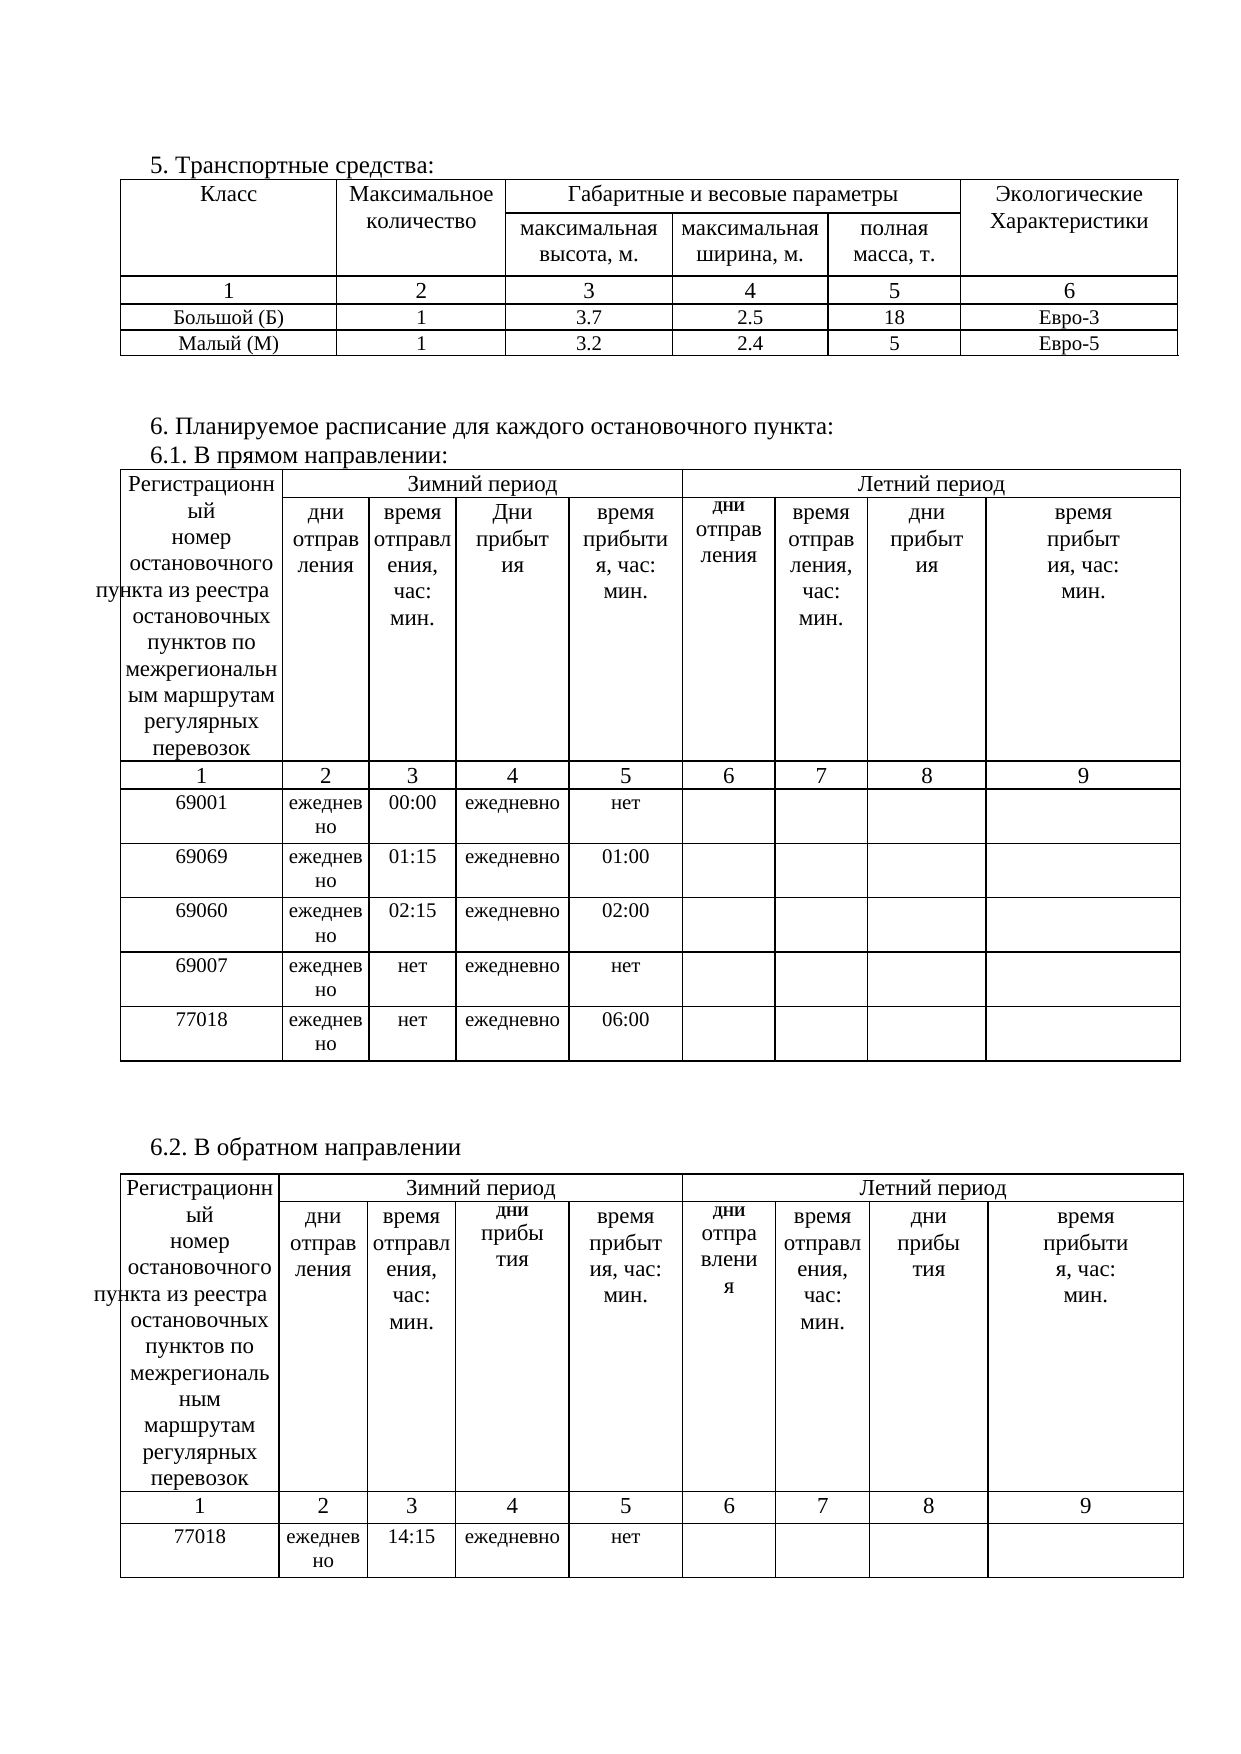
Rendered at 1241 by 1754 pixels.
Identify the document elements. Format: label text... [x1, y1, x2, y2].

table_cell [683, 953, 774, 1006]
table_cell 69007 [121, 953, 282, 1006]
table_cell [683, 790, 774, 842]
table_cell 4 [457, 762, 568, 788]
table_cell полная масса, т. [829, 214, 960, 275]
table_cell [868, 953, 985, 1006]
table_cell 01:15 [370, 844, 455, 897]
table_cell 2 [337, 277, 505, 303]
table_cell 2.5 [673, 305, 827, 329]
table_cell 6 [961, 277, 1177, 303]
table_cell Малый (М) [121, 331, 336, 354]
table_cell 8 [868, 762, 985, 788]
table_cell [987, 898, 1180, 951]
table_cell 01:00 [570, 844, 682, 897]
table_cell Евро-5 [961, 331, 1177, 354]
table_cell 02:00 [570, 898, 682, 951]
table_cell [987, 844, 1180, 897]
table_cell [776, 953, 867, 1006]
table_cell 5 [829, 277, 960, 303]
table_cell ДНИ отправ ления [683, 498, 774, 760]
table_cell [987, 953, 1180, 1006]
table_cell 5 [829, 331, 960, 354]
table_cell ДНИ прибы тия [456, 1202, 568, 1491]
table_cell [683, 1524, 775, 1577]
table_cell 2 [283, 762, 368, 788]
table_cell время прибыт ия, час: мин. [987, 498, 1180, 760]
table_cell ежедневно [280, 1524, 367, 1577]
table_cell 7 [776, 1492, 869, 1522]
table_cell 5 [570, 762, 682, 788]
table_cell 1 [121, 762, 282, 788]
table_cell время прибыти я, час: мин. [989, 1202, 1183, 1491]
table_cell ежедневно [457, 790, 568, 842]
text 6. Планируемое расписание для каждого остановочного пункта: [150, 411, 1090, 440]
table_cell ДНИ отпра влени я [683, 1202, 775, 1491]
table_cell [987, 1007, 1180, 1060]
table_cell [870, 1524, 987, 1577]
table_cell 2 [280, 1492, 367, 1522]
table_cell 77018 [121, 1524, 278, 1577]
table_cell время прибыти я, час: мин. [570, 498, 682, 760]
table_header Летний период [683, 470, 1180, 497]
table_cell 14:15 [368, 1524, 455, 1577]
table_cell 3 [370, 762, 455, 788]
text 6.1. В прямом направлении: [150, 440, 1090, 469]
table_cell время отправл ения, час: мин. [370, 498, 455, 760]
table_cell время отправл ения, час: мин. [776, 1202, 869, 1491]
table_cell время отправ ления, час: мин. [776, 498, 867, 760]
table_header Экологические Характеристики [961, 180, 1177, 275]
table_cell время отправл ения, час: мин. [368, 1202, 455, 1491]
table_cell 18 [829, 305, 960, 329]
table_cell ежедневно [457, 953, 568, 1006]
table_cell 5 [570, 1492, 682, 1522]
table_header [121, 1175, 278, 1491]
table_cell 9 [987, 762, 1180, 788]
table_header Максимальное количество [337, 180, 505, 275]
table_cell 7 [776, 762, 867, 788]
table_header Летний период [683, 1175, 1183, 1201]
table_cell максимальная ширина, м. [673, 214, 827, 275]
table_cell нет [570, 953, 682, 1006]
table_cell [776, 790, 867, 842]
table_cell ежедневно [457, 898, 568, 951]
table_cell Евро-3 [961, 305, 1177, 329]
table_cell [776, 898, 867, 951]
table_cell 77018 [121, 1007, 282, 1060]
text 6.2. В обратном направлении [150, 1132, 1090, 1160]
table_cell 69001 [121, 790, 282, 842]
table_cell Дни прибыт ия [457, 498, 568, 760]
table_cell [989, 1524, 1183, 1577]
table_cell 69060 [121, 898, 282, 951]
table_cell [683, 844, 774, 897]
table_cell 4 [456, 1492, 568, 1522]
table_cell [868, 844, 985, 897]
table_cell [868, 790, 985, 842]
table_header Зимний период [283, 470, 682, 497]
table_cell [776, 1007, 867, 1060]
table_cell [683, 898, 774, 951]
table_cell [868, 1007, 985, 1060]
table_cell 8 [870, 1492, 987, 1522]
table_cell 6 [683, 762, 774, 788]
table_cell 9 [989, 1492, 1183, 1522]
table_cell 3 [368, 1492, 455, 1522]
table_cell Большой (Б) [121, 305, 336, 329]
table_cell [683, 1007, 774, 1060]
table_cell 3 [506, 277, 672, 303]
table_cell нет [370, 953, 455, 1006]
table_cell 3.2 [506, 331, 672, 354]
table_cell нет [370, 1007, 455, 1060]
text 5. Транспортные средства: [150, 150, 1090, 179]
table_cell нет [570, 1524, 682, 1577]
table_cell 1 [337, 305, 505, 329]
table_cell ежедневно [283, 953, 368, 1006]
table_header Регистрационный номер остановочного пункта из реестра остановочных пунктов по межрегиональным маршрутам регулярных перевозок [121, 470, 282, 760]
table_header Класс [121, 180, 336, 275]
table_cell дни прибыт ия [868, 498, 985, 760]
table_cell 1 [121, 277, 336, 303]
table_cell дни отправ ления [283, 498, 368, 760]
table_cell 69069 [121, 844, 282, 897]
table_header Зимний период [280, 1175, 682, 1201]
table_cell 1 [337, 331, 505, 354]
table_cell [868, 898, 985, 951]
table_cell ежедневно [283, 790, 368, 842]
table_cell [776, 1524, 869, 1577]
table_cell дни отправ ления [280, 1202, 367, 1491]
table_cell 02:15 [370, 898, 455, 951]
table_header Габаритные и весовые параметры [506, 180, 960, 212]
table_cell ежедневно [283, 898, 368, 951]
table_cell время прибыт ия, час: мин. [570, 1202, 682, 1491]
table_cell ежедневно [456, 1524, 568, 1577]
table_cell 06:00 [570, 1007, 682, 1060]
table_cell ежедневно [457, 844, 568, 897]
table_cell 4 [673, 277, 827, 303]
table_cell [987, 790, 1180, 842]
table_cell [776, 844, 867, 897]
table_cell нет [570, 790, 682, 842]
table_cell 1 [121, 1492, 278, 1522]
table_cell 2.4 [673, 331, 827, 354]
table_cell ежедневно [457, 1007, 568, 1060]
table_cell ежедневно [283, 1007, 368, 1060]
table_cell 00:00 [370, 790, 455, 842]
table_cell максимальная высота, м. [506, 214, 672, 275]
table_cell 3.7 [506, 305, 672, 329]
table_cell 6 [683, 1492, 775, 1522]
table_cell дни прибы тия [870, 1202, 987, 1491]
table_cell ежедневно [283, 844, 368, 897]
